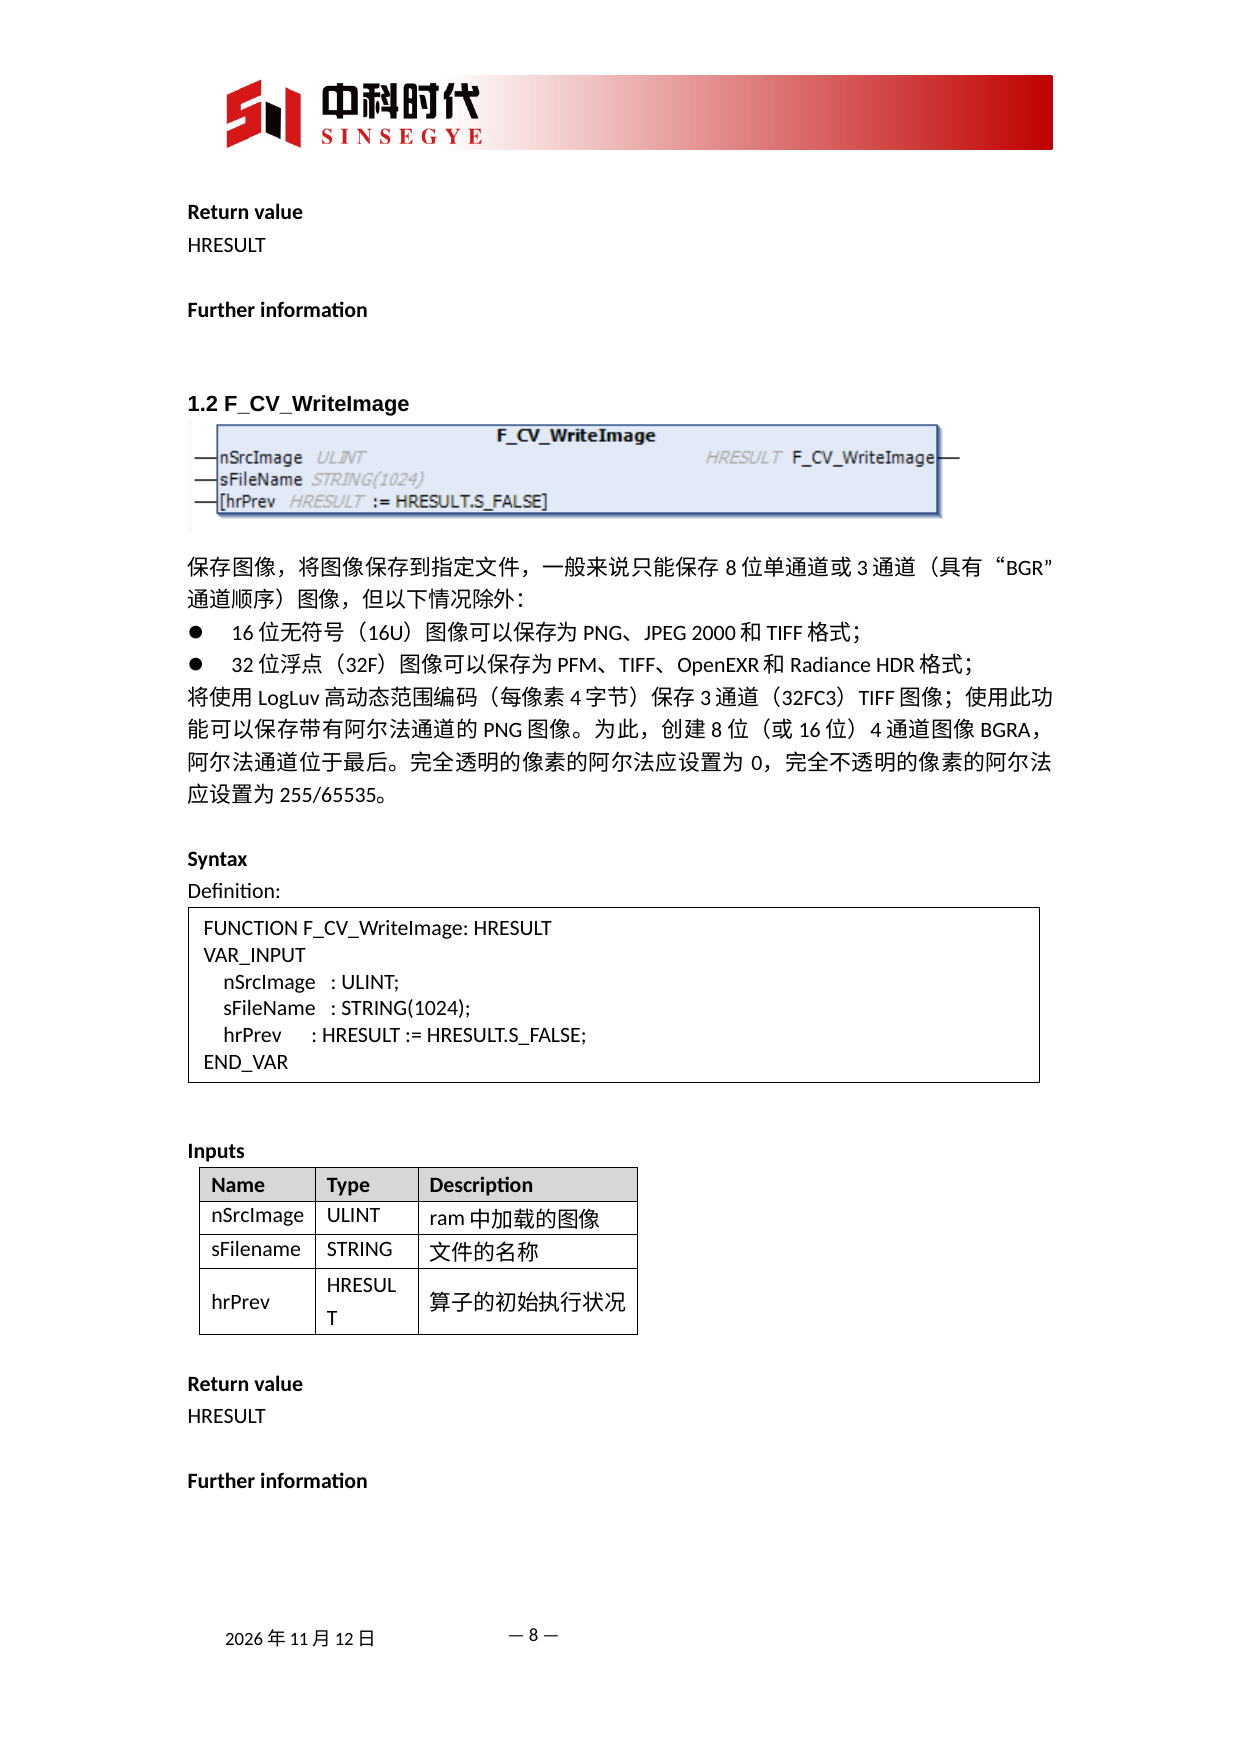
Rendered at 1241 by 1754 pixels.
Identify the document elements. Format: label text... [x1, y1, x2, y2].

table_cell 算子的初始执行状况 [419, 1269, 637, 1334]
text HRESULT [187, 1400, 1053, 1432]
table_cell nSrcImage [200, 1202, 315, 1234]
table_cell ULINT [316, 1202, 418, 1234]
table_cell ram中加载的图像 [419, 1202, 637, 1234]
text HRESULT [187, 228, 1053, 260]
text 将使用LogLuv高动态范围编码（每像素4字节）保存3通道（32FC3）TIFF图像；使用此功能可以保存带有阿尔法通道的PNG图像。为此，创建8位（或16位）4通道图像BGRA，阿尔法通道位于最后。完全透明的像素的阿尔法应设置为0，完全不透明的像素的阿尔法应设置为255/65535。 [187, 679, 1053, 809]
table_cell 文件的名称 [419, 1235, 637, 1268]
text Return value [187, 1367, 1053, 1400]
text Inputs [187, 1134, 1053, 1167]
subtitle F_CV_WriteImage [187, 387, 1053, 419]
list 32位浮点（32F）图像可以保存为PFM、TIFF、OpenEXR和Radiance HDR格式； [187, 647, 1053, 679]
text Definition: [187, 874, 1053, 907]
picture [225, 78, 483, 150]
list 16位无符号（16U）图像可以保存为PNG、JPEG 2000和TIFF格式； [187, 614, 1053, 647]
text Further information [187, 1465, 1053, 1497]
table_cell STRING [316, 1235, 418, 1268]
text Return value [187, 195, 1053, 228]
text 保存图像，将图像保存到指定文件，一般来说只能保存8位单通道或3通道（具有“BGR”通道顺序）图像，但以下情况除外： [187, 549, 1053, 614]
text Further information [187, 293, 1053, 325]
picture [187, 419, 971, 533]
table_header Name [200, 1168, 315, 1201]
table_header Type [316, 1168, 418, 1201]
table_cell hrPrev [200, 1269, 315, 1334]
text Syntax [187, 842, 1053, 874]
table_cell HRESULT [316, 1269, 418, 1334]
table_header Description [419, 1168, 637, 1201]
table_cell sFilename [200, 1235, 315, 1268]
